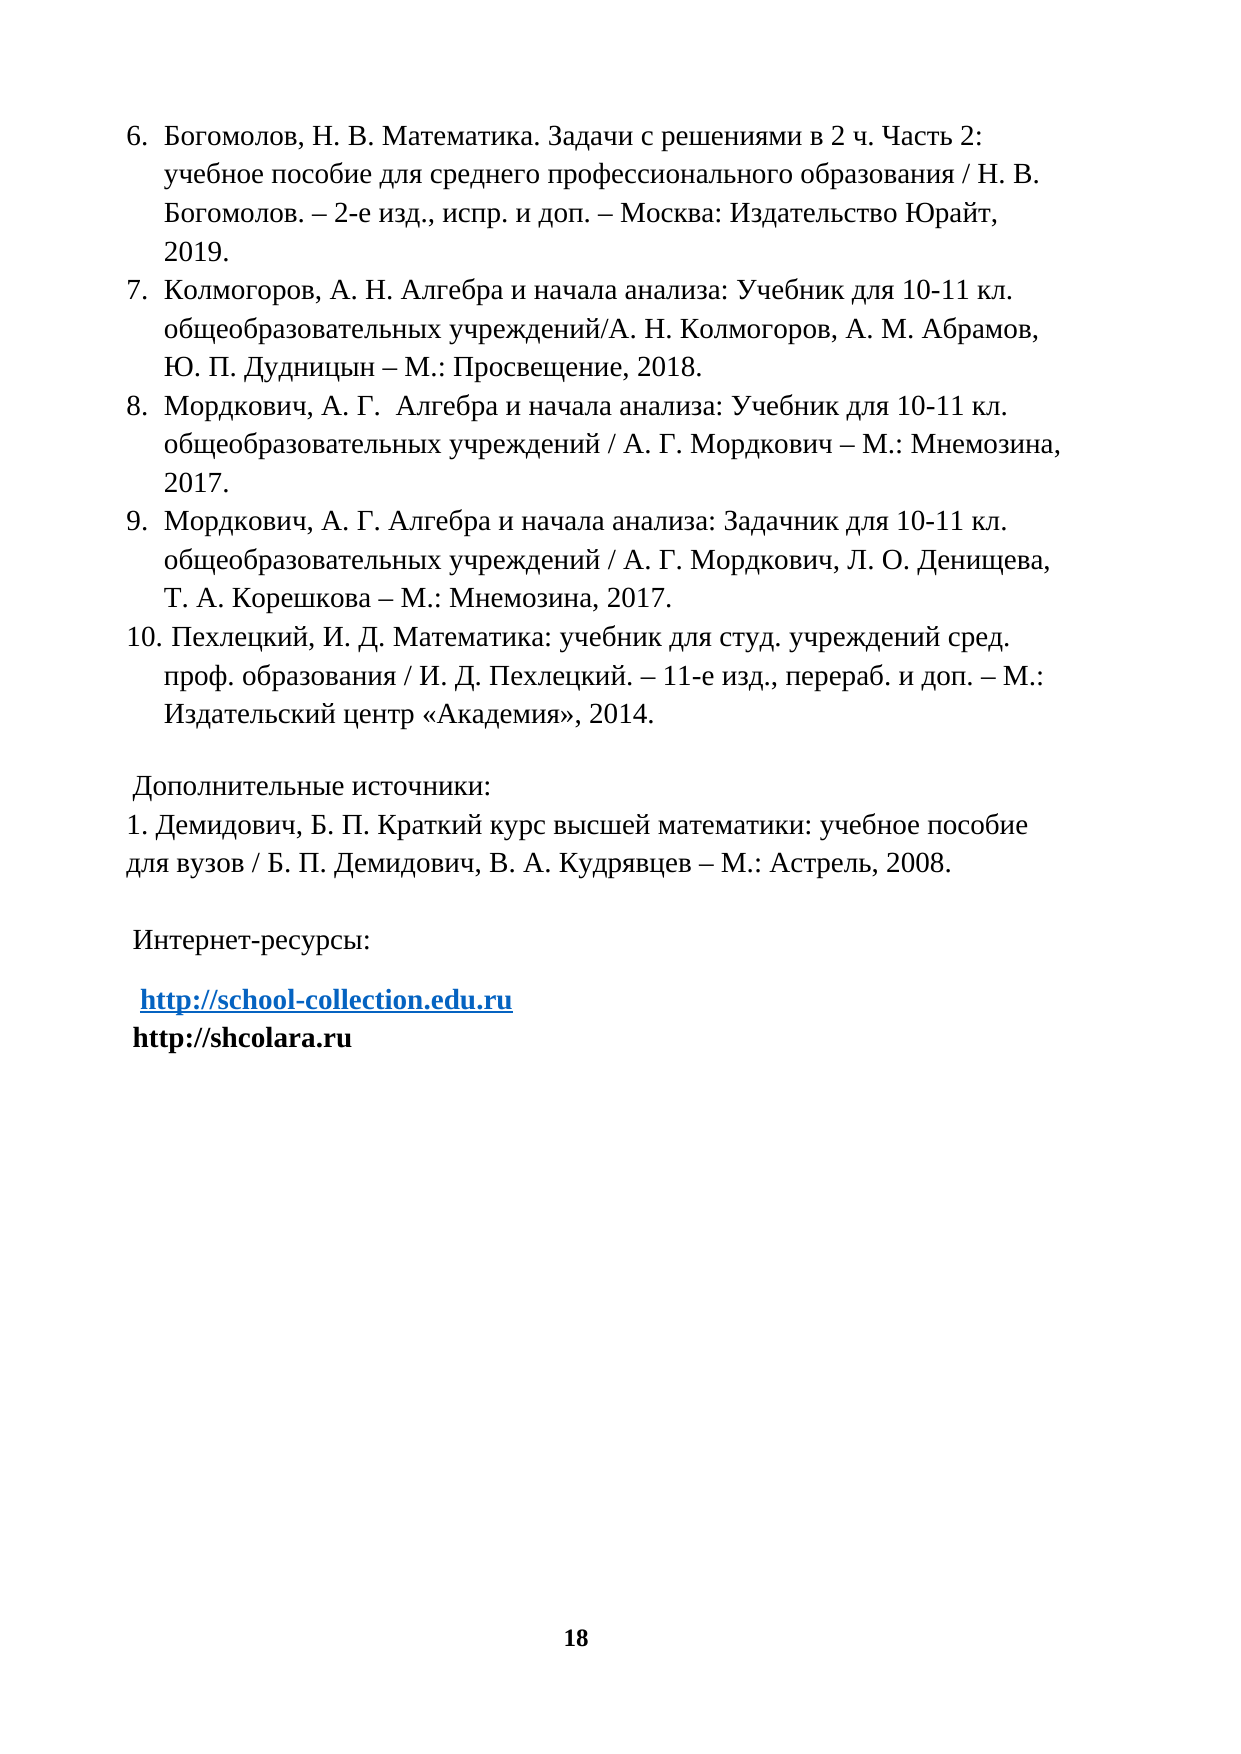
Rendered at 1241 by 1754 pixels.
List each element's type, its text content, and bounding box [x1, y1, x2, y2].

text 1. Демидович, Б. П. Краткий курс высшей математики: учебное пособие для вузов / Б. П. Демидович, В. А. Кудрявцев – М.: Астрель, 2008. [126, 807, 1063, 879]
text Дополнительные источники: [89, 768, 1063, 802]
list Колмогоров, А. Н. Алгебра и начала анализа: Учебник для 10-11 кл. общеобразовательных учреждений/А. Н. Колмогоров, А. М. Абрамов, Ю. П. Дудницын – М.: Просвещение, 2018. [126, 272, 1063, 383]
text Интернет-ресурсы: [89, 922, 1063, 956]
list Богомолов, Н. В. Математика. Задачи с решениями в 2 ч. Часть 2: учебное пособие для среднего профессионального образования / Н. В. Богомолов. – 2-е изд., испр. и доп. – Москва: Издательство Юрайт, 2019. [126, 118, 1063, 267]
list Пехлецкий, И. Д. Математика: учебник для студ. учреждений сред. проф. образования / И. Д. Пехлецкий. – 11-е изд., перераб. и доп. – М.: Издательский центр «Академия», 2014. [126, 619, 1063, 730]
list Мордкович, А. Г. Алгебра и начала анализа: Задачник для 10-11 кл. общеобразовательных учреждений / А. Г. Мордкович, Л. О. Денищева, Т. А. Корешкова – М.: Мнемозина, 2017. [126, 503, 1063, 614]
text http://school-collection.edu.ru [89, 982, 1063, 1015]
text http://shcolara.ru [89, 1020, 1063, 1054]
list Мордкович, А. Г. Алгебра и начала анализа: Учебник для 10-11 кл. общеобразовательных учреждений / А. Г. Мордкович – М.: Мнемозина, 2017. [126, 388, 1063, 498]
